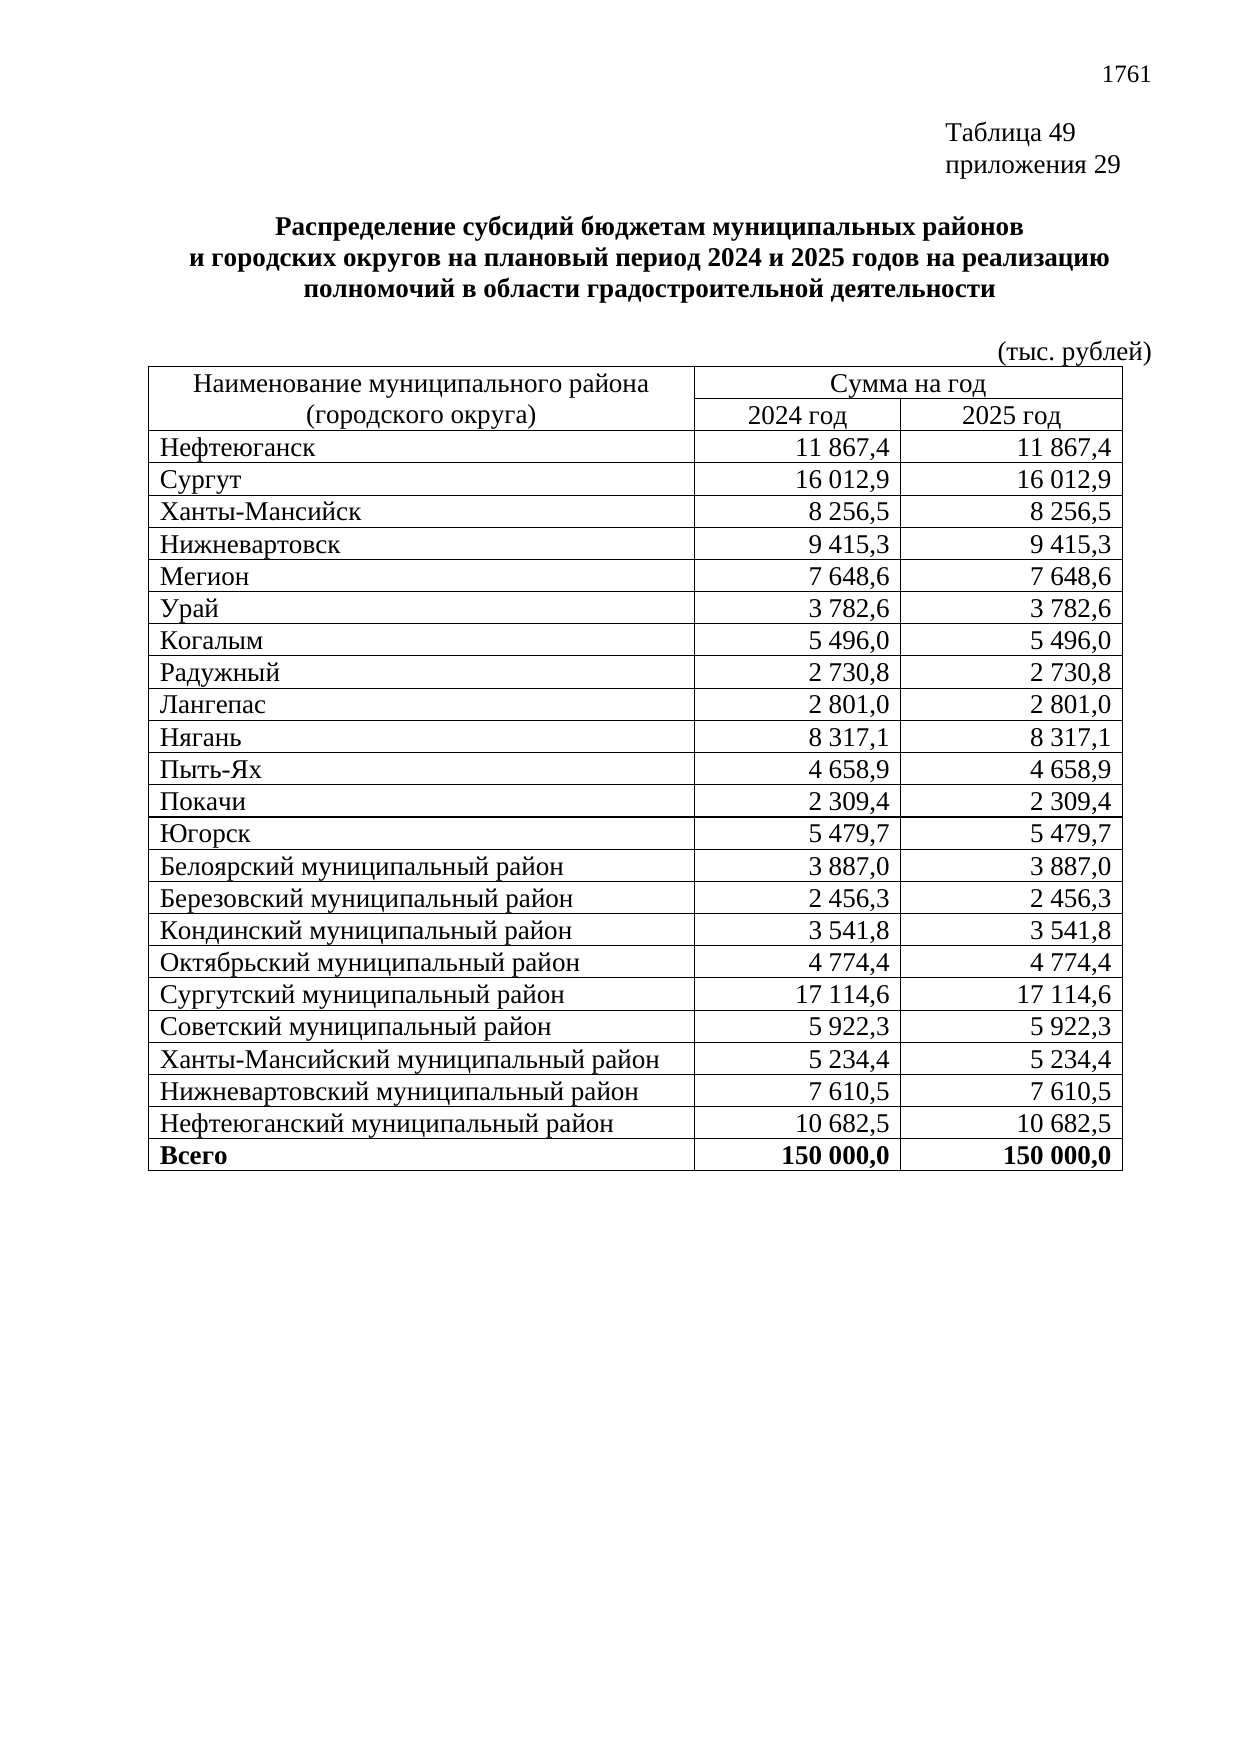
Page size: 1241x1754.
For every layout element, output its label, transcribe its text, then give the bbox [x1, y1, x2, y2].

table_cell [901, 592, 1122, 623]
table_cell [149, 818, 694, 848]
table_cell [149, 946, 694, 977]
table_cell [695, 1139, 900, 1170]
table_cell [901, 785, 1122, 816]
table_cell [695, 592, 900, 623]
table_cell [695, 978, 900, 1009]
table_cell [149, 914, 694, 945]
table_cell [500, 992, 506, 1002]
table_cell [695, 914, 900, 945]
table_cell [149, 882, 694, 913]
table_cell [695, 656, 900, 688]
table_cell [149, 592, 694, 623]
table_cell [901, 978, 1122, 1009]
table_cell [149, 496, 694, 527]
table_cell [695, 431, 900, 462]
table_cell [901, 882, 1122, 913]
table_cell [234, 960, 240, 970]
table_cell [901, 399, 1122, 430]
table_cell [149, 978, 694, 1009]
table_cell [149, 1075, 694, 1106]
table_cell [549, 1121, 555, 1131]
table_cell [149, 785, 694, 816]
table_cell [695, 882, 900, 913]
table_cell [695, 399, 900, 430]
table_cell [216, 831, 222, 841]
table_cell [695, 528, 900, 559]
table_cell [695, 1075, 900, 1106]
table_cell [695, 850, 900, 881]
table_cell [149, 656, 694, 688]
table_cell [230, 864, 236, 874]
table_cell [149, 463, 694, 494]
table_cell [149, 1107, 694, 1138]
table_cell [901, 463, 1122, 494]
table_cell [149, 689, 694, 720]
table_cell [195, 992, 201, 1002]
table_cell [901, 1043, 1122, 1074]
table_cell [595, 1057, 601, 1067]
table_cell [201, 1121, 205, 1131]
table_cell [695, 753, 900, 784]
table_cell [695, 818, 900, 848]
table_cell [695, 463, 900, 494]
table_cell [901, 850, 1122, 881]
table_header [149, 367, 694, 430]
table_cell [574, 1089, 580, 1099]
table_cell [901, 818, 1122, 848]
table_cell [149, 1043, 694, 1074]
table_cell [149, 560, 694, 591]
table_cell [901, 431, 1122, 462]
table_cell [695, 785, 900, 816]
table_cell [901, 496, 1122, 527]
text Таблица 49 [945, 117, 1181, 148]
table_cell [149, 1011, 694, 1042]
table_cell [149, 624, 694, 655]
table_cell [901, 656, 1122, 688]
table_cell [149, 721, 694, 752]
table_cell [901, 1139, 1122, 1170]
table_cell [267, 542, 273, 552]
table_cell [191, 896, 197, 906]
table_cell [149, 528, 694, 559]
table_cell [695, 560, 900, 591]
text Распределение субсидий бюджетам муниципальных районов [148, 210, 1152, 241]
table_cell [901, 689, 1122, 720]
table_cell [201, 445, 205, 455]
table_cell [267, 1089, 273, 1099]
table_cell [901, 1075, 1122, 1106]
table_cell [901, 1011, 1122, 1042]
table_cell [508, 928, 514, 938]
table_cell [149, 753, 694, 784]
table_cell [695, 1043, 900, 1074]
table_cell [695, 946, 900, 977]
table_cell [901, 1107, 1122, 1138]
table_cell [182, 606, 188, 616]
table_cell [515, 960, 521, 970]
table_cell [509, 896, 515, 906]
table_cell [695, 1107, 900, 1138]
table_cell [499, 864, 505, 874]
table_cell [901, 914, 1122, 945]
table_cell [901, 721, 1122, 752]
text приложения 29 [945, 148, 1152, 179]
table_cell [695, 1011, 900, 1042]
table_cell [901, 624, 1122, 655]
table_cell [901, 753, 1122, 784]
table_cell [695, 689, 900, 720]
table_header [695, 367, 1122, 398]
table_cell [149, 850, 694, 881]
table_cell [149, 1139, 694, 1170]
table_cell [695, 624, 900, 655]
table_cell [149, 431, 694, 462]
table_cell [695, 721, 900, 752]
text и городских округов на плановый период 2024 и 2025 годов на реализацию полномочий в области градостроительной деятельности [148, 241, 1152, 303]
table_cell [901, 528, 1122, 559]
text (тыс. рублей) [148, 334, 1152, 366]
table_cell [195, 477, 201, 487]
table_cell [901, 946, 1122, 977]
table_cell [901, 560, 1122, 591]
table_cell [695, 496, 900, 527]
